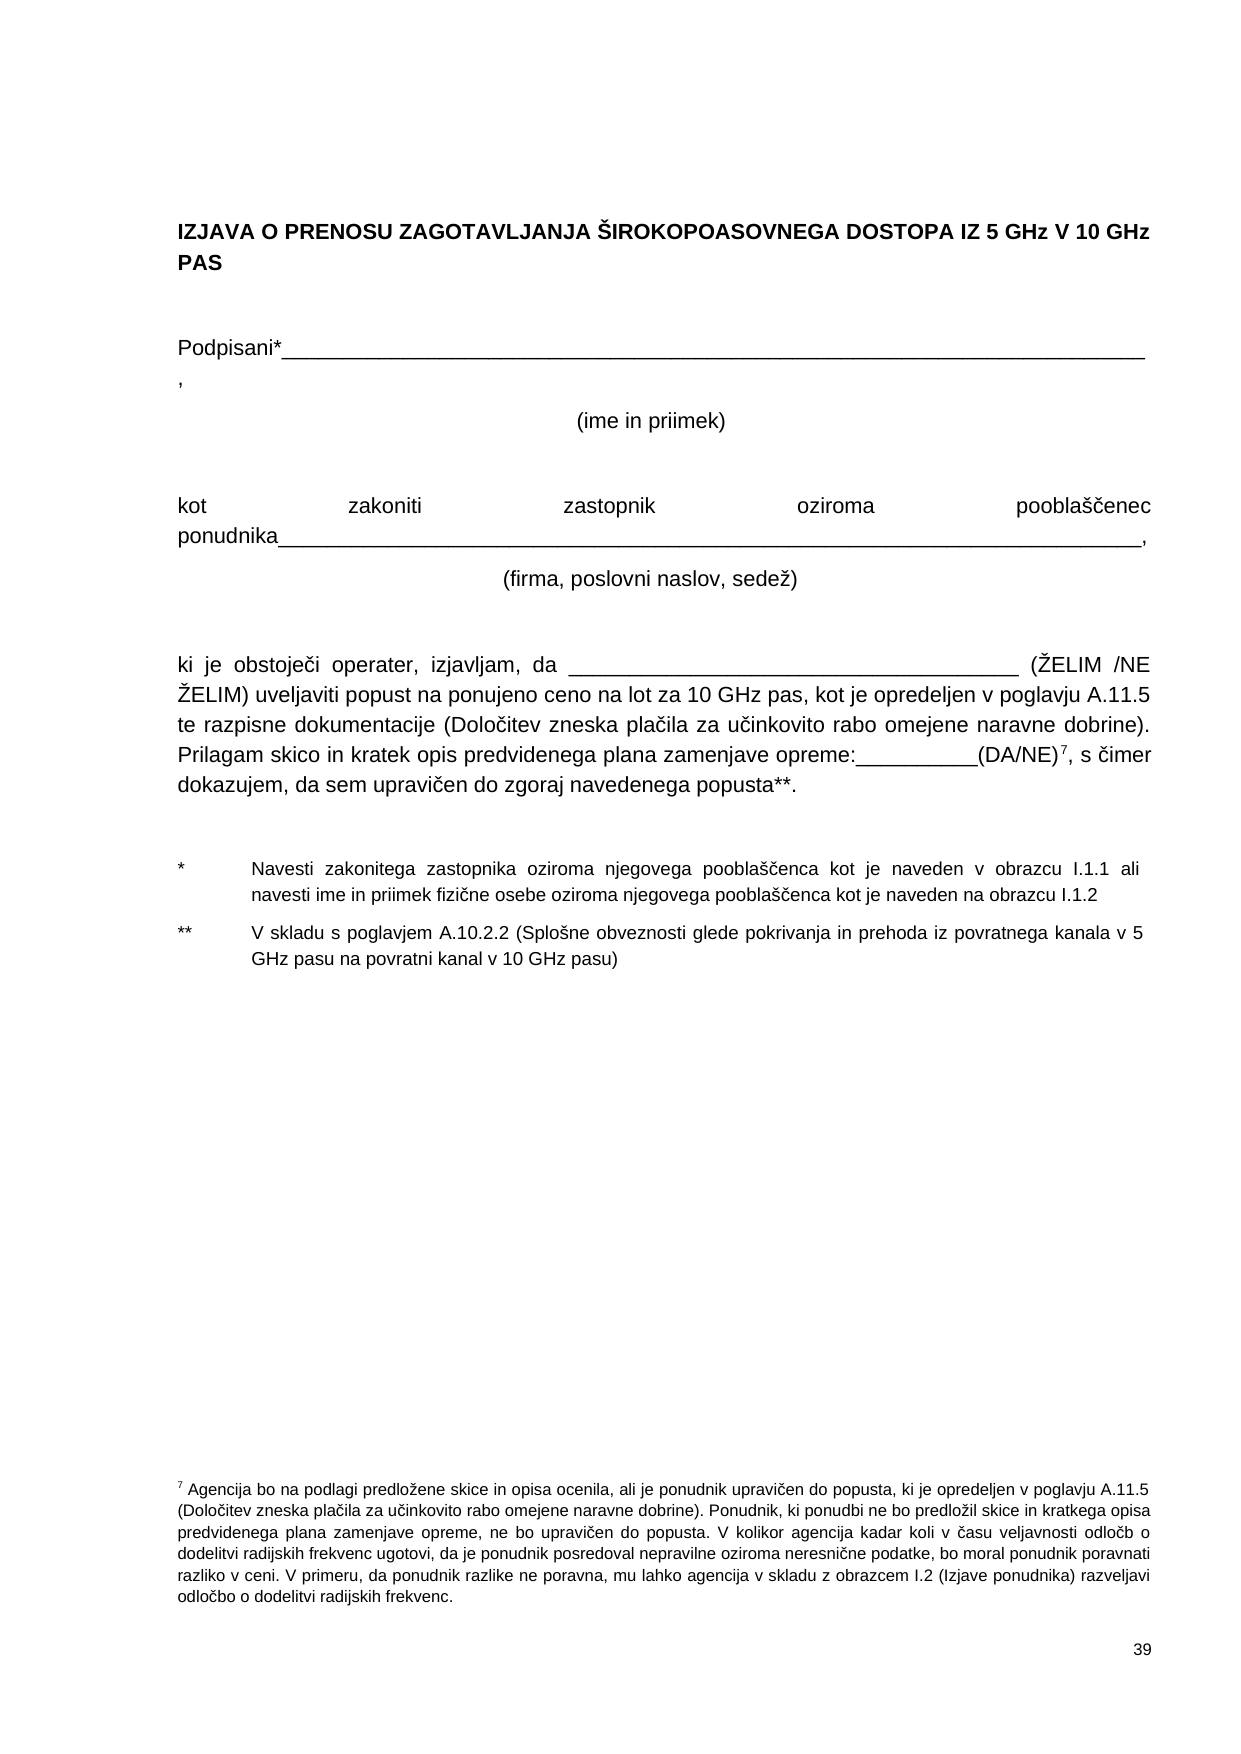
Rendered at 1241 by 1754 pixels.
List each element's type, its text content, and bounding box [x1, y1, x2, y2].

text * Navesti zakonitega zastopnika oziroma njegovega pooblaščenca kot je naveden v obrazcu I.1.1 ali navesti ime in priimek fizične osebe oziroma njegovega pooblaščenca kot je naveden na obrazcu I.1.2 [177, 858, 1152, 905]
text IZJAVA O PRENOSU ZAGOTAVLJANJA ŠIROKOPOASOVNEGA DOSTOPA IZ 5 GHz V 10 GHz PAS [177, 219, 1152, 275]
text kot zakoniti zastopnik oziroma pooblaščenec ponudnika_______________________________________________________________________, [177, 493, 1152, 549]
text ** V skladu s poglavjem A.10.2.2 (Splošne obveznosti glede pokrivanja in prehoda iz povratnega kanala v 5 GHz pasu na povratni kanal v 10 GHz pasu) [177, 922, 1152, 969]
text (ime in priimek) [177, 408, 1152, 433]
text ki je obstoječi operater, izjavljam, da _____________________________________ (ŽELIM /NE ŽELIM) uveljaviti popust na ponujeno ceno na lot za 10 GHz pas, kot je opredeljen v poglavju A.11.5 te razpisne dokumentacije (Določitev zneska plačila za učinkovito rabo omejene naravne dobrine). Prilagam skico in kratek opis predvidenega plana zamenjave opreme:__________(DA/NE), s čimer dokazujem, da sem upravičen do zgoraj navedenega popusta**. [177, 652, 1152, 798]
text Podpisani*_______________________________________________________________________, [177, 335, 1152, 390]
text (firma, poslovni naslov, sedež) [177, 566, 1152, 591]
